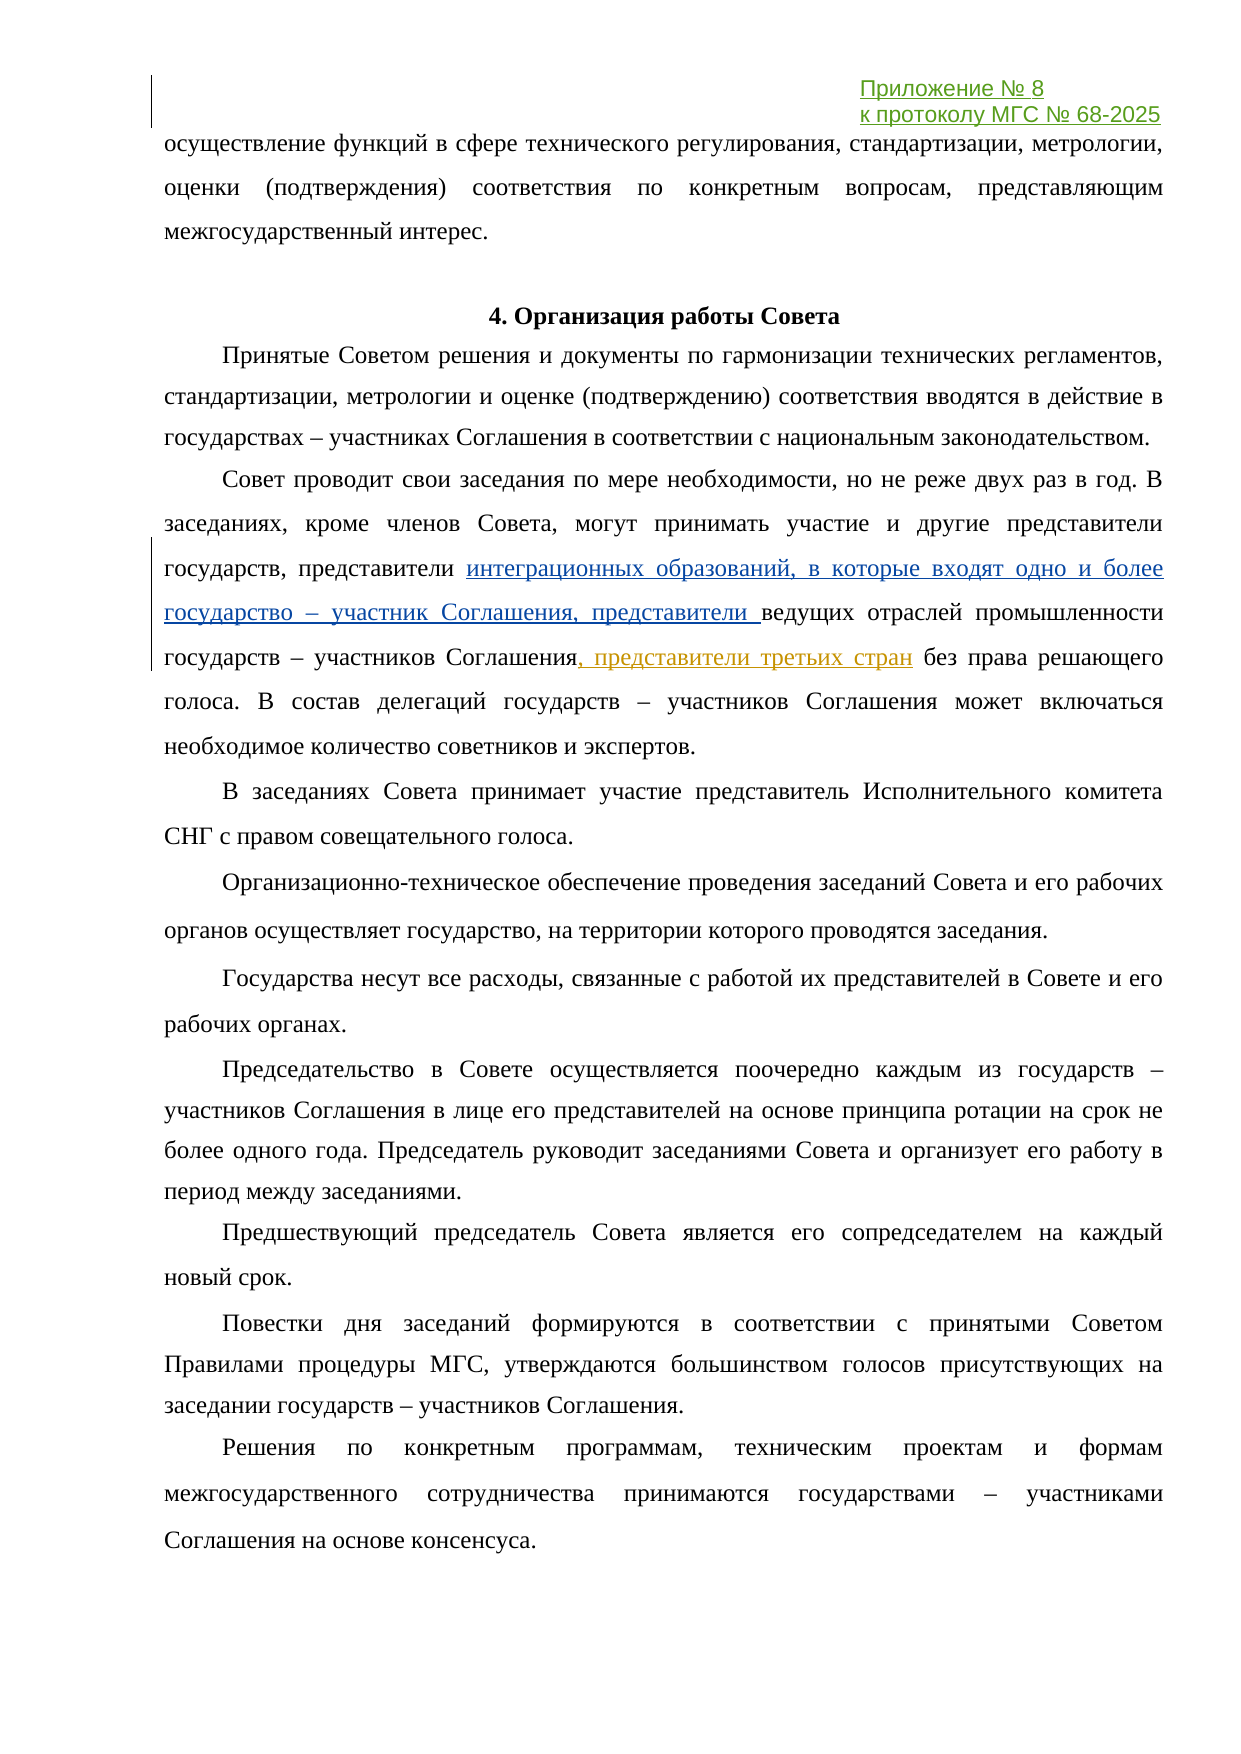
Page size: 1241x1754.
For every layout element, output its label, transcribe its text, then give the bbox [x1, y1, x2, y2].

text Повестки дня заседаний формируются в соответствии с принятыми Советом Правилами процедуры МГС, утверждаются большинством голосов присутствующих на заседании государств – участников Соглашения. [164, 1308, 1164, 1419]
text Государства несут все расходы, связанные с работой их представителей в Совете и его рабочих органах. [164, 963, 1164, 1037]
text Председательство в Совете осуществляется поочередно каждым из государств – участников Соглашения в лице его представителей на основе принципа ротации на срок не более одного года. Председатель руководит заседаниями Совета и организует его работу в период между заседаниями. [164, 1054, 1164, 1205]
subtitle 4. Организация работы Совета [166, 301, 1163, 330]
text Совет проводит свои заседания по мере необходимости, но не реже двух раз в год. В заседаниях, кроме членов Совета, могут принимать участие и другие представители государств, представители ведущих отраслей промышленности государств – участников Соглашения без права решающего голоса. В состав делегаций государств – участников Соглашения может включаться необходимое количество советников и экспертов. [164, 464, 1164, 759]
text Решения по конкретным программам, техническим проектам и формам межгосударственного сотрудничества принимаются государствами – участниками Соглашения на основе консенсуса. [164, 1432, 1164, 1554]
text В заседаниях Совета принимает участие представитель Исполнительного комитета СНГ с правом совещательного голоса. [164, 776, 1164, 850]
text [164, 128, 1164, 245]
text Принятые Советом решения и документы по гармонизации технических регламентов, стандартизации, метрологии и оценке (подтверждению) соответствия вводятся в действие в государствах – участниках Соглашения в соответствии с национальным законодательством. [164, 340, 1164, 451]
text Предшествующий председатель Совета является его сопредседателем на каждый новый срок. [164, 1217, 1164, 1291]
text Организационно-техническое обеспечение проведения заседаний Совета и его рабочих органов осуществляет государство, на территории которого проводятся заседания. [164, 867, 1164, 944]
